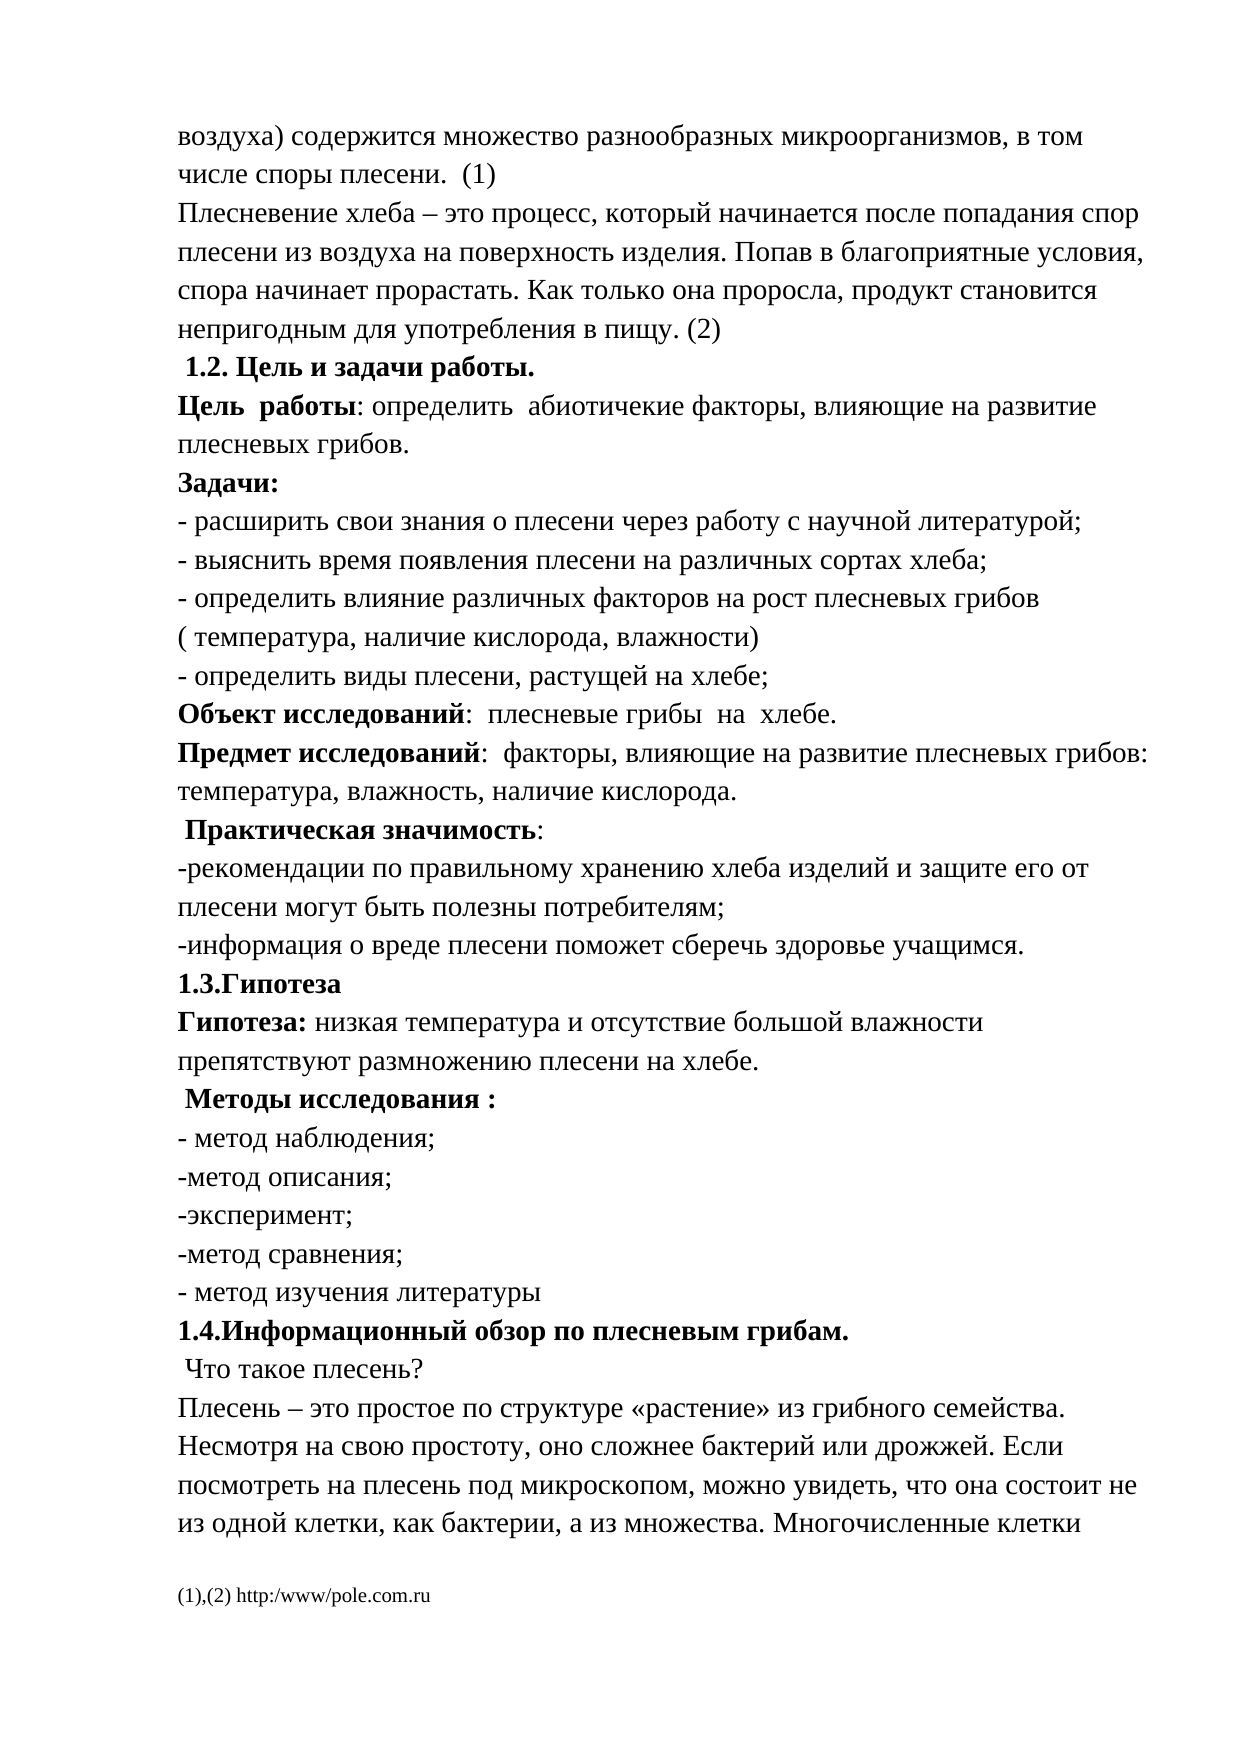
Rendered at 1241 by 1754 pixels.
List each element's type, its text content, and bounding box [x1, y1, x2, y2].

text Объект исследований: плесневые грибы на хлебе. [177, 696, 1152, 730]
text Плесень – это простое по структуре «растение» из грибного семейства. Несмотря на свою простоту, оно сложнее бактерий или дрожжей. Если посмотреть на плесень под микроскопом, можно увидеть, что она состоит не из одной клетки, как бактерии, а из множества. Многочисленные клетки [177, 1390, 1152, 1539]
text Плесневение хлеба – это процесс, который начинается после попадания спор плесени из воздуха на поверхность изделия. Попав в благоприятные условия, спора начинает прорастать. Как только она проросла, продукт становится непригодным для употребления в пищу. (2) [177, 195, 1152, 344]
text 1.2. Цель и задачи работы. [177, 349, 1152, 383]
text Предмет исследований: факторы, влияющие на развитие плесневых грибов: температура, влажность, наличие кислорода. [177, 735, 1152, 807]
text (1),(2) http:/www/pole.com.ru [177, 1583, 1152, 1607]
text -эксперимент; [177, 1197, 1152, 1231]
text -метод описания; [177, 1159, 1152, 1192]
text - метод наблюдения; [177, 1120, 1152, 1154]
text 1.4.Информационный обзор по плесневым грибам. [177, 1313, 1152, 1346]
text - выяснить время появления плесени на различных сортах хлеба; [177, 542, 1152, 576]
text - определить виды плесени, растущей на хлебе; [177, 658, 1152, 691]
text - расширить свои знания о плесени через работу с научной литературой; [177, 503, 1152, 537]
text Что такое плесень? [177, 1351, 1152, 1385]
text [177, 118, 1152, 190]
text Методы исследования : [177, 1082, 1152, 1115]
text - метод изучения литературы [177, 1274, 1152, 1308]
text Гипотеза: низкая температура и отсутствие большой влажности препятствуют размножению плесени на хлебе. [177, 1004, 1152, 1077]
text -информация о вреде плесени поможет сберечь здоровье учащимся. [177, 927, 1152, 961]
text -рекомендации по правильному хранению хлеба изделий и защите его от плесени могут быть полезны потребителям; [177, 850, 1152, 922]
text Цель работы: определить абиотичекие факторы, влияющие на развитие плесневых грибов. [177, 388, 1152, 460]
text Задачи: [177, 465, 1152, 498]
text -метод сравнения; [177, 1236, 1152, 1269]
text - определить влияние различных факторов на рост плесневых грибов ( температура, наличие кислорода, влажности) [177, 581, 1152, 653]
text 1.3.Гипотеза [177, 966, 1152, 999]
text Практическая значимость: [177, 812, 1152, 845]
